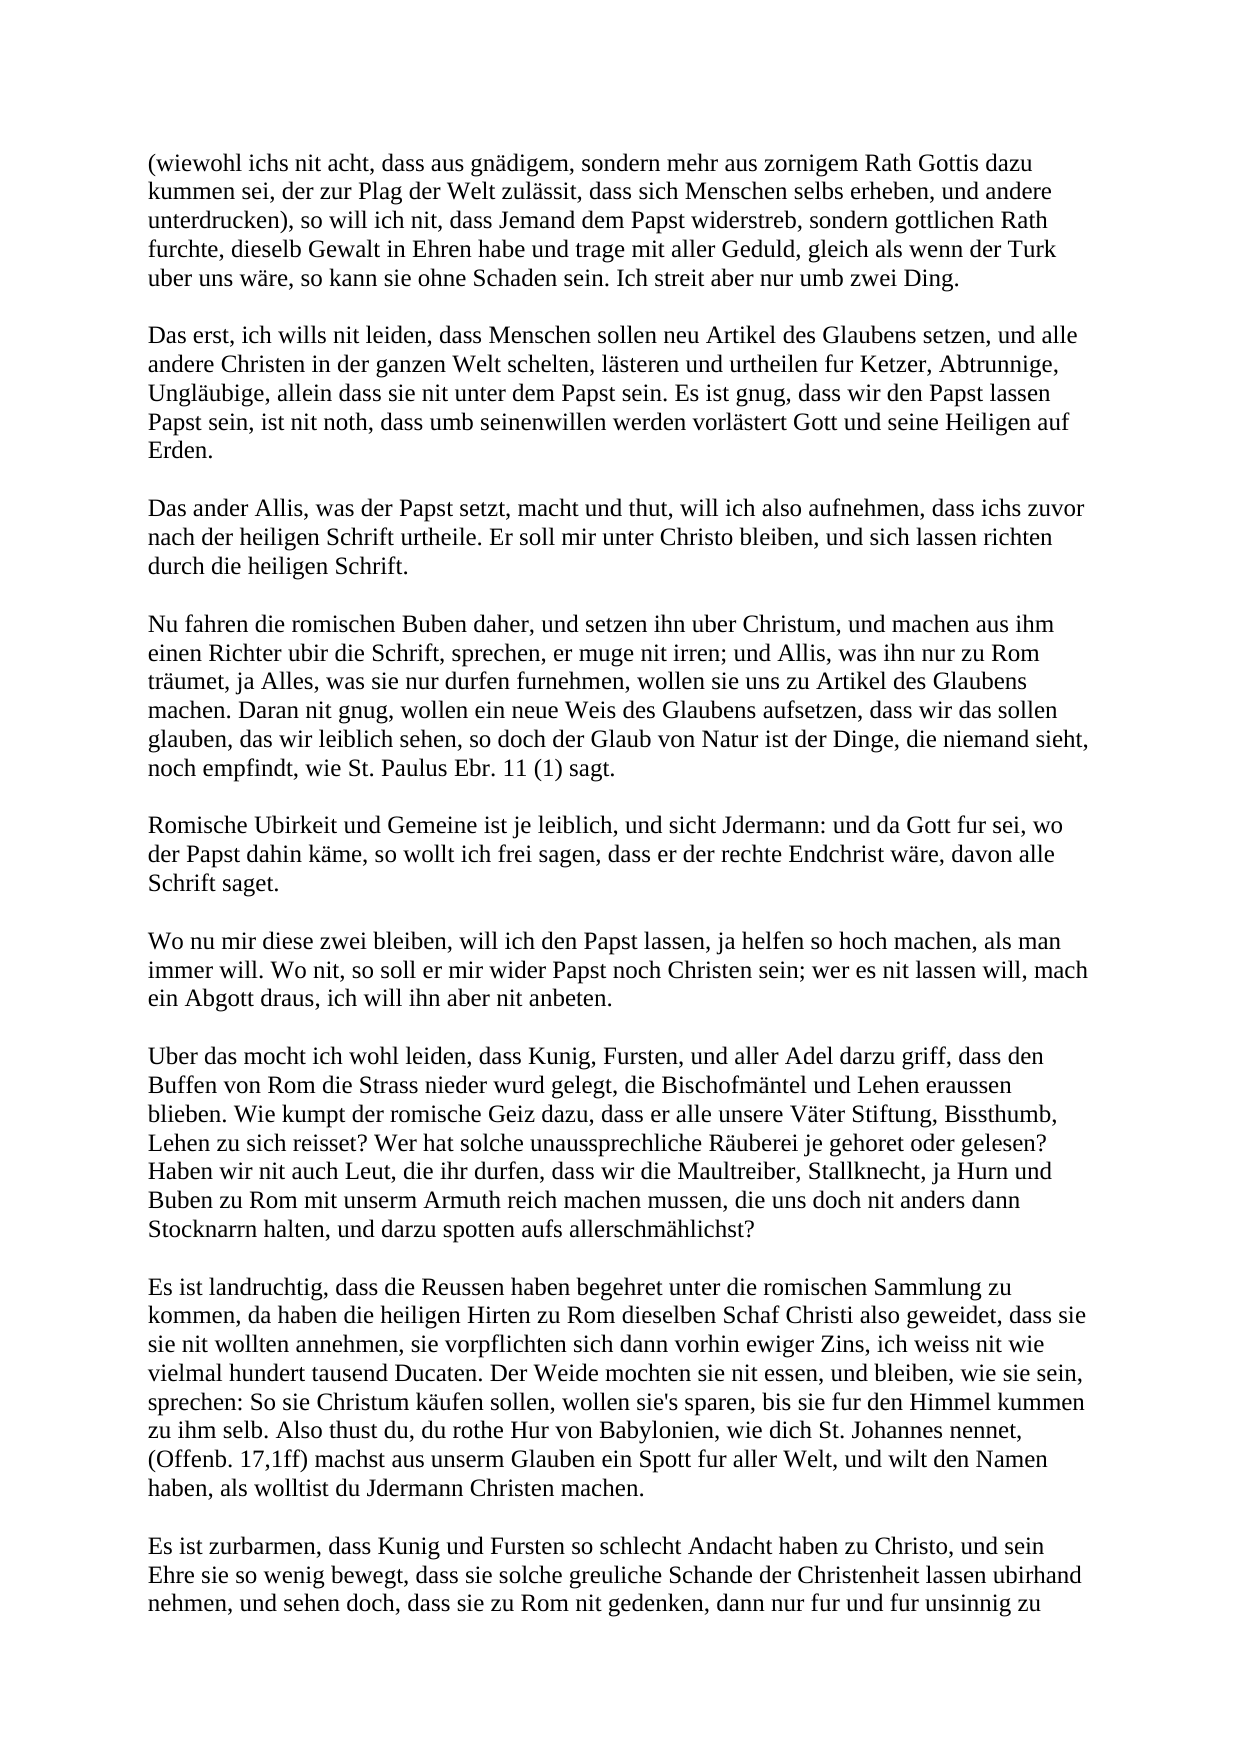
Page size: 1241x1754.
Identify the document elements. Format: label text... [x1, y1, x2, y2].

text Romische Ubirkeit und Gemeine ist je leiblich, und sicht Jdermann: und da Gott fur sei, wo der Papst dahin käme, so wollt ich frei sagen, dass er der rechte Endchrist wäre, davon alle Schrift saget. [148, 811, 1093, 897]
text Nu fahren die romischen Buben daher, und setzen ihn uber Christum, und machen aus ihm einen Richter ubir die Schrift, sprechen, er muge nit irren; und Allis, was ihn nur zu Rom träumet, ja Alles, was sie nur durfen furnehmen, wollen sie uns zu Artikel des Glaubens machen. Daran nit gnug, wollen ein neue Weis des Glaubens aufsetzen, dass wir das sollen glauben, das wir leiblich sehen, so doch der Glaub von Natur ist der Dinge, die niemand sieht, noch empfindt, wie St. Paulus Ebr. 11 (1) sagt. [148, 609, 1093, 781]
text Wo nu mir diese zwei bleiben, will ich den Papst lassen, ja helfen so hoch machen, als man immer will. Wo nit, so soll er mir wider Papst noch Christen sein; wer es nit lassen will, mach ein Abgott draus, ich will ihn aber nit anbeten. [148, 926, 1093, 1012]
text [148, 148, 1093, 291]
text Es ist landruchtig, dass die Reussen haben begehret unter die romischen Sammlung zu kommen, da haben die heiligen Hirten zu Rom dieselben Schaf Christi also geweidet, dass sie sie nit wollten annehmen, sie vorpflichten sich dann vorhin ewiger Zins, ich weiss nit wie vielmal hundert tausend Ducaten. Der Weide mochten sie nit essen, und bleiben, wie sie sein, sprechen: So sie Christum käufen sollen, wollen sie's sparen, bis sie fur den Himmel kummen zu ihm selb. Also thust du, du rothe Hur von Babylonien, wie dich St. Johannes nennet, (Offenb. 17,1ff) machst aus unserm Glauben ein Spott fur aller Welt, und wilt den Namen haben, als wolltist du Jdermann Christen machen. [148, 1272, 1093, 1502]
text Das ander Allis, was der Papst setzt, macht und thut, will ich also aufnehmen, dass ichs zuvor nach der heiligen Schrift urtheile. Er soll mir unter Christo bleiben, und sich lassen richten durch die heiligen Schrift. [148, 493, 1093, 580]
text Das erst, ich wills nit leiden, dass Menschen sollen neu Artikel des Glaubens setzen, und alle andere Christen in der ganzen Welt schelten, lästeren und urtheilen fur Ketzer, Abtrunnige, Ungläubige, allein dass sie nit unter dem Papst sein. Es ist gnug, dass wir den Papst lassen Papst sein, ist nit noth, dass umb seinenwillen werden vorlästert Gott und seine Heiligen auf Erden. [148, 321, 1093, 464]
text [148, 1531, 1093, 1617]
text Uber das mocht ich wohl leiden, dass Kunig, Fursten, und aller Adel darzu griff, dass den Buffen von Rom die Strass nieder wurd gelegt, die Bischofmäntel und Lehen eraussen blieben. Wie kumpt der romische Geiz dazu, dass er alle unsere Väter Stiftung, Bissthumb, Lehen zu sich reisset? Wer hat solche unaussprechliche Räuberei je gehoret oder gelesen? Haben wir nit auch Leut, die ihr durfen, dass wir die Maultreiber, Stallknecht, ja Hurn und Buben zu Rom mit unserm Armuth reich machen mussen, die uns doch nit anders dann Stocknarrn halten, und darzu spotten aufs allerschmählichst? [148, 1041, 1093, 1243]
